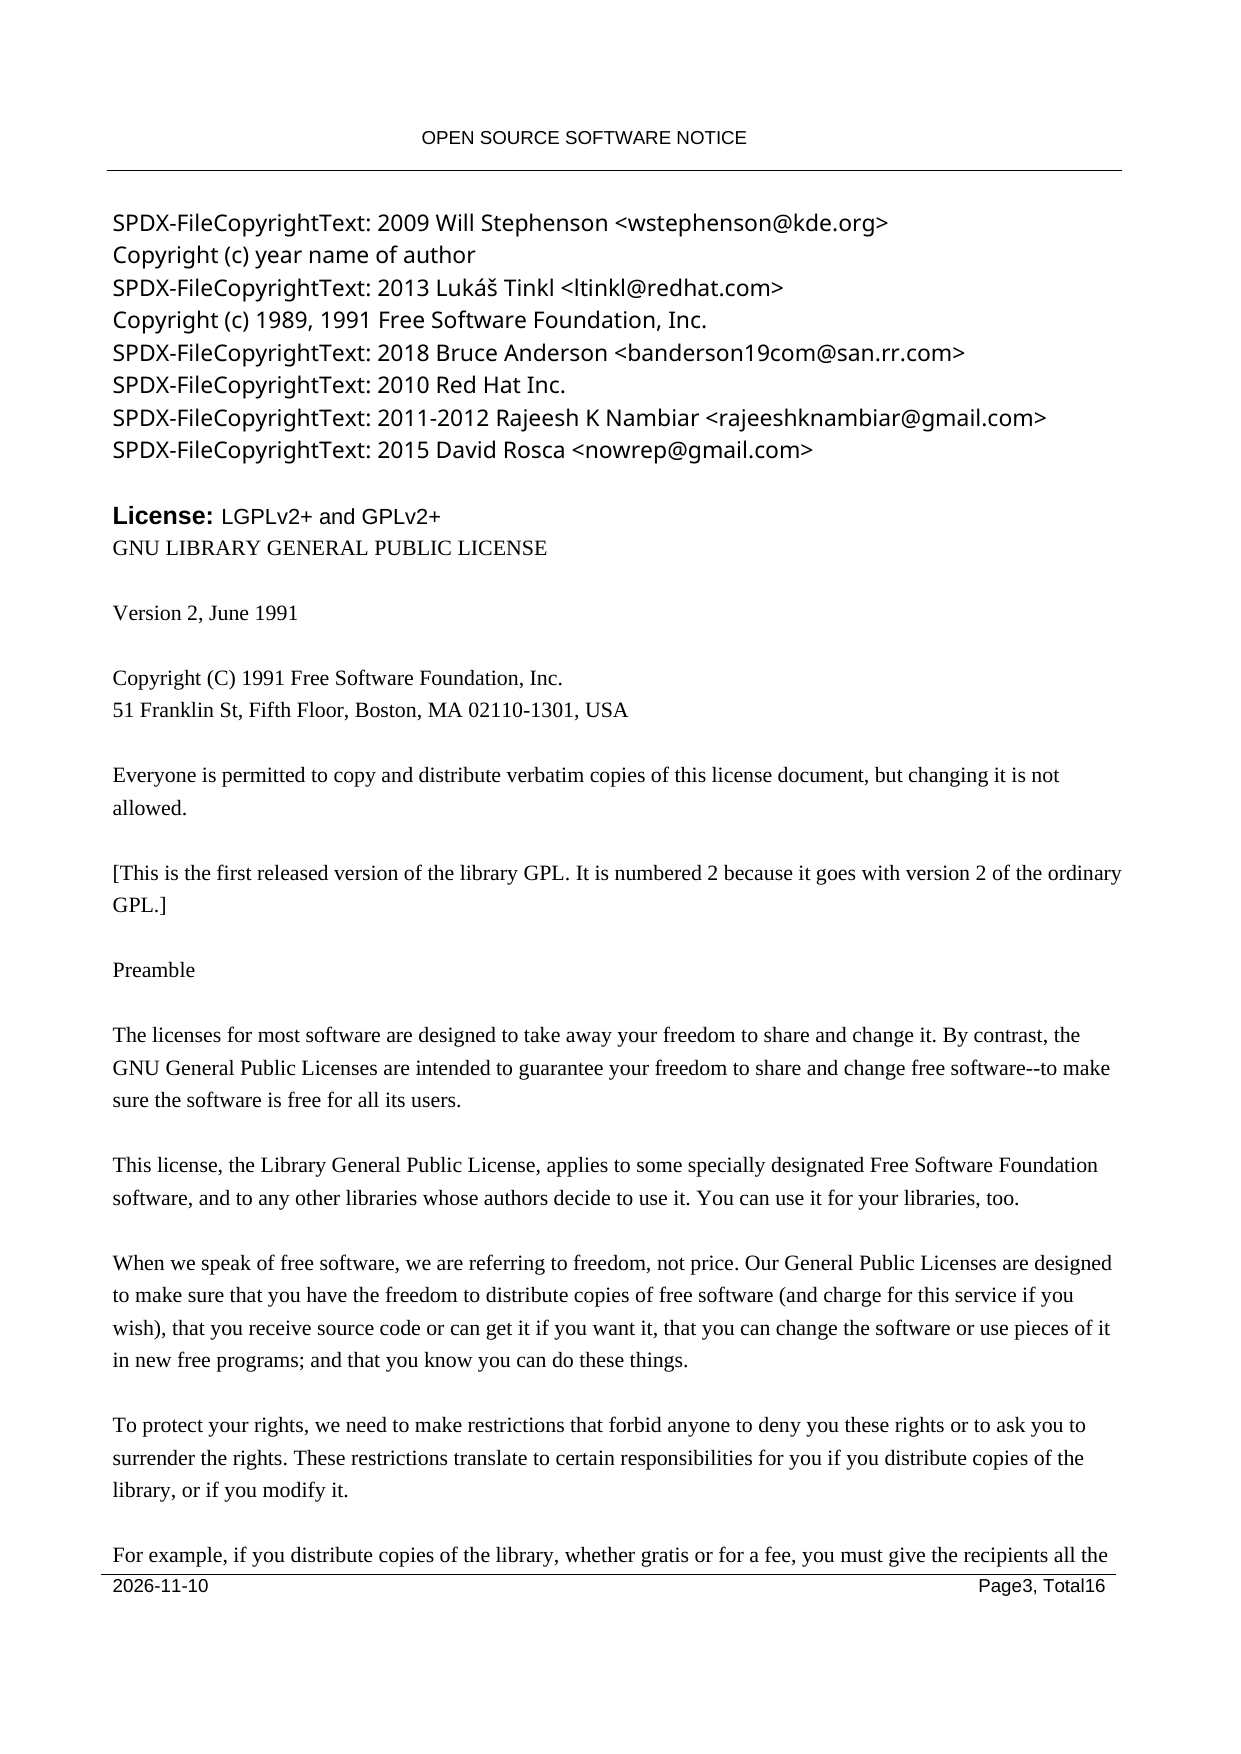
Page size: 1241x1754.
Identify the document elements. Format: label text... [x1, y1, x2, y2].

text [112, 531, 1128, 1571]
text License: LGPLv2+ and GPLv2+ [112, 499, 1128, 531]
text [112, 206, 1128, 499]
